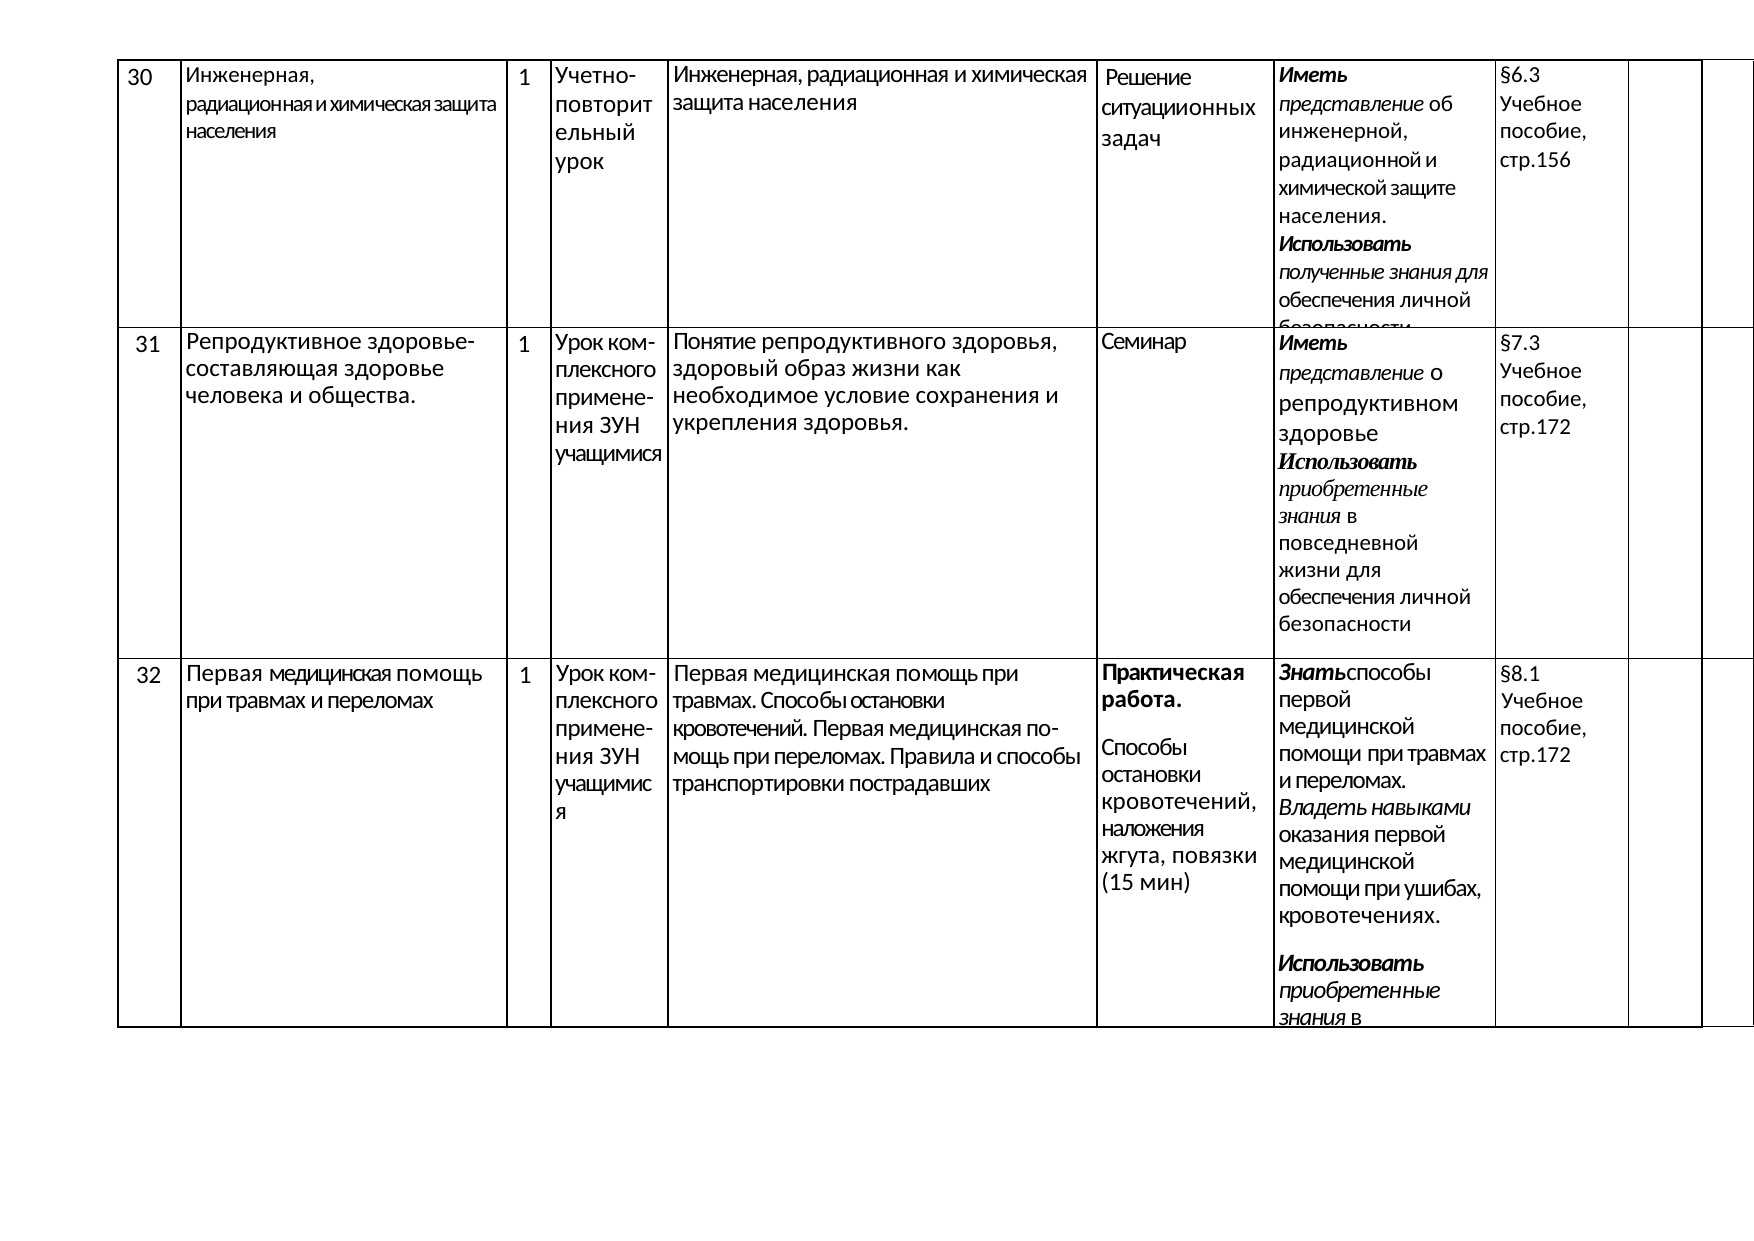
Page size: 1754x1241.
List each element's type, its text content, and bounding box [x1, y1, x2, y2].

table_cell §6.3 Учебное пособие, стр.156 [1496, 61, 1628, 327]
table_cell Репродуктивное здоровье-составляющая здоровье человека и общества. [182, 328, 506, 657]
table_cell Понятие репродуктивного здоровья, здоровый образ жизни как необходимое условие сохранения и укрепления здоровья. [669, 328, 1096, 657]
table_cell Первая медицинская помощь при травмах и переломах [182, 659, 506, 1026]
table_cell Иметь представление об инженерной, радиационной и химической защите населения. Использовать полученные знания для обеспечения личной безопасности [1275, 61, 1495, 327]
table_cell Первая медицинская помощь при травмах. Способы остановки кровотечений. Первая медицинская помощь при переломах. Правила и способы транспортировки пострадавших [669, 659, 1096, 1026]
table_cell 30 [119, 61, 180, 327]
table_cell Урок комплексного применения ЗУН учащимися [552, 328, 667, 657]
table_cell §8.1 Учебное пособие, стр.172 [1496, 659, 1628, 1026]
table_cell 31 [119, 328, 180, 657]
table_cell Иметь представление о репродуктивном здоровье Использовать приобретенные знания в повседневной жизни для обеспечения личной безопасности [1275, 328, 1495, 657]
table_cell Решение ситуациионных задач [1098, 61, 1273, 327]
table_cell [1703, 328, 1753, 657]
table_cell Знатьспособы первой медицинской помощи при травмах и переломах. Владеть навыками оказания первой медицинской помощи при ушибах, кровотечениях. Использовать приобретенные знания в повседневной жизни для обращения (вызова) в случае необходимости в соответствующие службы экстренной помощи [1275, 659, 1495, 1026]
table_cell 1 [508, 659, 550, 1026]
table_cell Урок комплексного применения ЗУН учащимися [552, 659, 667, 1026]
table_cell [1629, 659, 1701, 1026]
table_cell Практическая работа. Способы остановки кровотечений, наложения жгута, повязки (15 мин) [1098, 659, 1273, 1026]
table_cell [1629, 61, 1701, 327]
table_cell [1703, 659, 1754, 1026]
table_cell 32 [119, 659, 180, 1026]
table_cell 1 [508, 61, 550, 327]
table_cell Семинар [1098, 328, 1273, 657]
table_cell Инженерная, радиационная и химическая защита населения [669, 61, 1096, 327]
table_cell [1703, 60, 1753, 327]
table_cell [1629, 328, 1701, 657]
table_cell Учетно-повторительный урок [552, 61, 667, 327]
table_cell 1 [508, 328, 550, 657]
table_cell Инженерная, радиационная и химическая защита населения [182, 61, 506, 327]
table_cell §7.3 Учебное пособие, стр.172 [1496, 328, 1628, 657]
